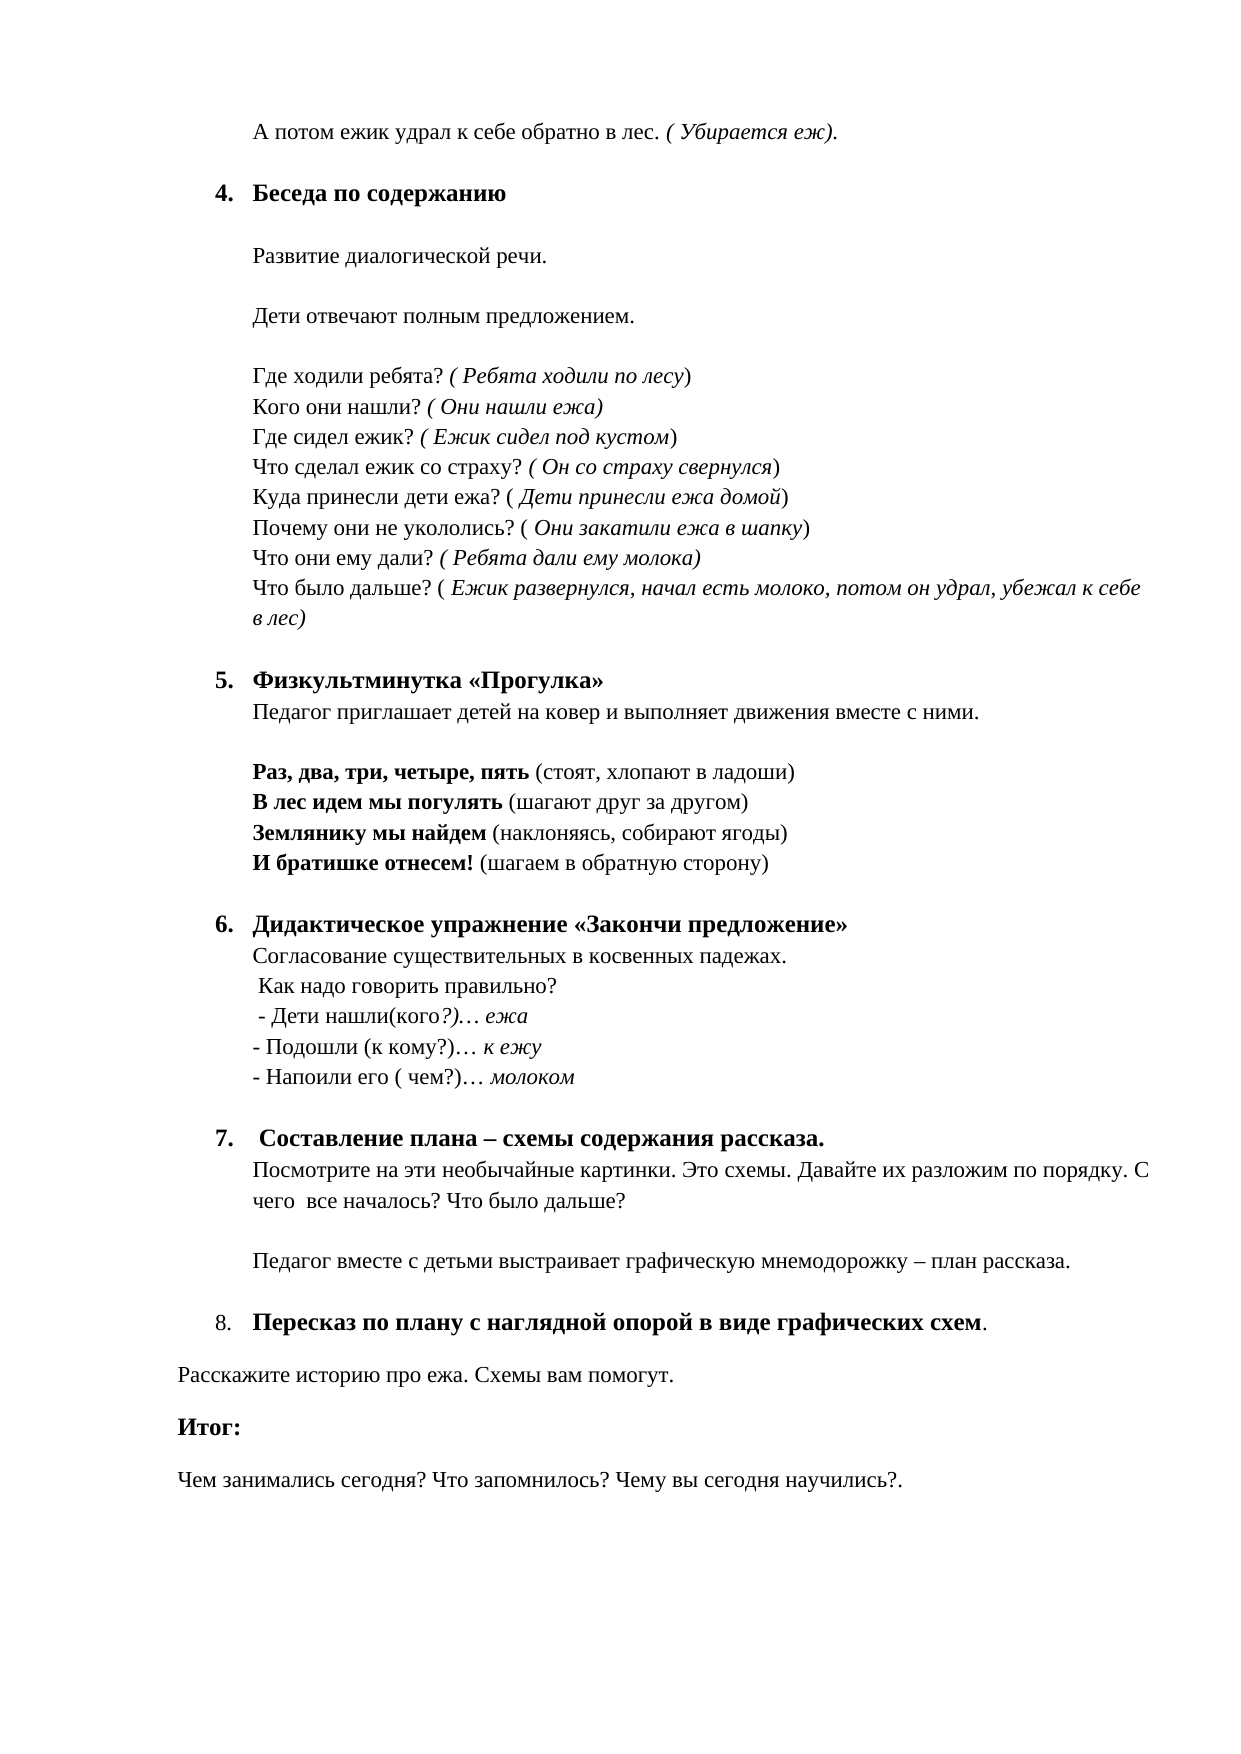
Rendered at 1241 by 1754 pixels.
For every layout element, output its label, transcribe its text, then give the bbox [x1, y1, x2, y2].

list Беседа по содержанию [215, 178, 1152, 207]
text Итог: [177, 1412, 1152, 1441]
list Как надо говорить правильно? [252, 972, 1152, 999]
list Куда принесли дети ежа? ( Дети принесли ежа домой) [252, 483, 1152, 510]
list Согласование существительных в косвенных падежах. [252, 942, 1152, 968]
list Где сидел ежик? ( Ежик сидел под кустом) [252, 423, 1152, 449]
list Пересказ по плану с наглядной опорой в виде графических схем. [215, 1307, 1152, 1336]
list Педагог приглашает детей на ковер и выполняет движения вместе с ними. [252, 698, 1152, 724]
list Почему они не укололись? ( Они закатили ежа в шапку) [252, 514, 1152, 540]
text Чем занимались сегодня? Что запомнилось? Чему вы сегодня научились?. [177, 1466, 1152, 1493]
list В лес идем мы погулять (шагают друг за другом) [252, 788, 1152, 815]
list - Дети нашли(кого?)… ежа [252, 1003, 1152, 1029]
list Что сделал ежик со страху? ( Он со страху свернулся) [252, 453, 1152, 479]
list Где ходили ребята? ( Ребята ходили по лесу) [252, 363, 1152, 389]
list - Подошли (к кому?)… к ежу [252, 1033, 1152, 1059]
list Раз, два, три, четыре, пять (стоят, хлопают в ладоши) [252, 758, 1152, 784]
list Что они ему дали? ( Ребята дали ему молока) [252, 544, 1152, 570]
list Посмотрите на эти необычайные картинки. Это схемы. Давайте их разложим по порядку. С чего все началось? Что было дальше? [252, 1156, 1152, 1213]
list Развитие диалогической речи. [252, 242, 1152, 268]
list Составление плана – схемы содержания рассказа. [215, 1123, 1152, 1152]
list Физкультминутка «Прогулка» [215, 665, 1152, 693]
text Расскажите историю про ежа. Схемы вам помогут. [177, 1361, 1152, 1388]
list Землянику мы найдем (наклоняясь, собирают ягоды) [252, 818, 1152, 845]
list Кого они нашли? ( Они нашли ежа) [252, 393, 1152, 419]
list А потом ежик удрал к себе обратно в лес. ( Убирается еж). [252, 118, 1152, 144]
list Педагог вместе с детьми выстраивает графическую мнемодорожку – план рассказа. [252, 1247, 1152, 1273]
list Дидактическое упражнение «Закончи предложение» [215, 909, 1152, 938]
list - Напоили его ( чем?)… молоком [252, 1063, 1152, 1089]
list И братишке отнесем! (шагаем в обратную сторону) [252, 849, 1152, 875]
list Что было дальше? ( Ежик развернулся, начал есть молоко, потом он удрал, убежал к себе в лес) [252, 574, 1152, 631]
list Дети отвечают полным предложением. [252, 302, 1152, 328]
